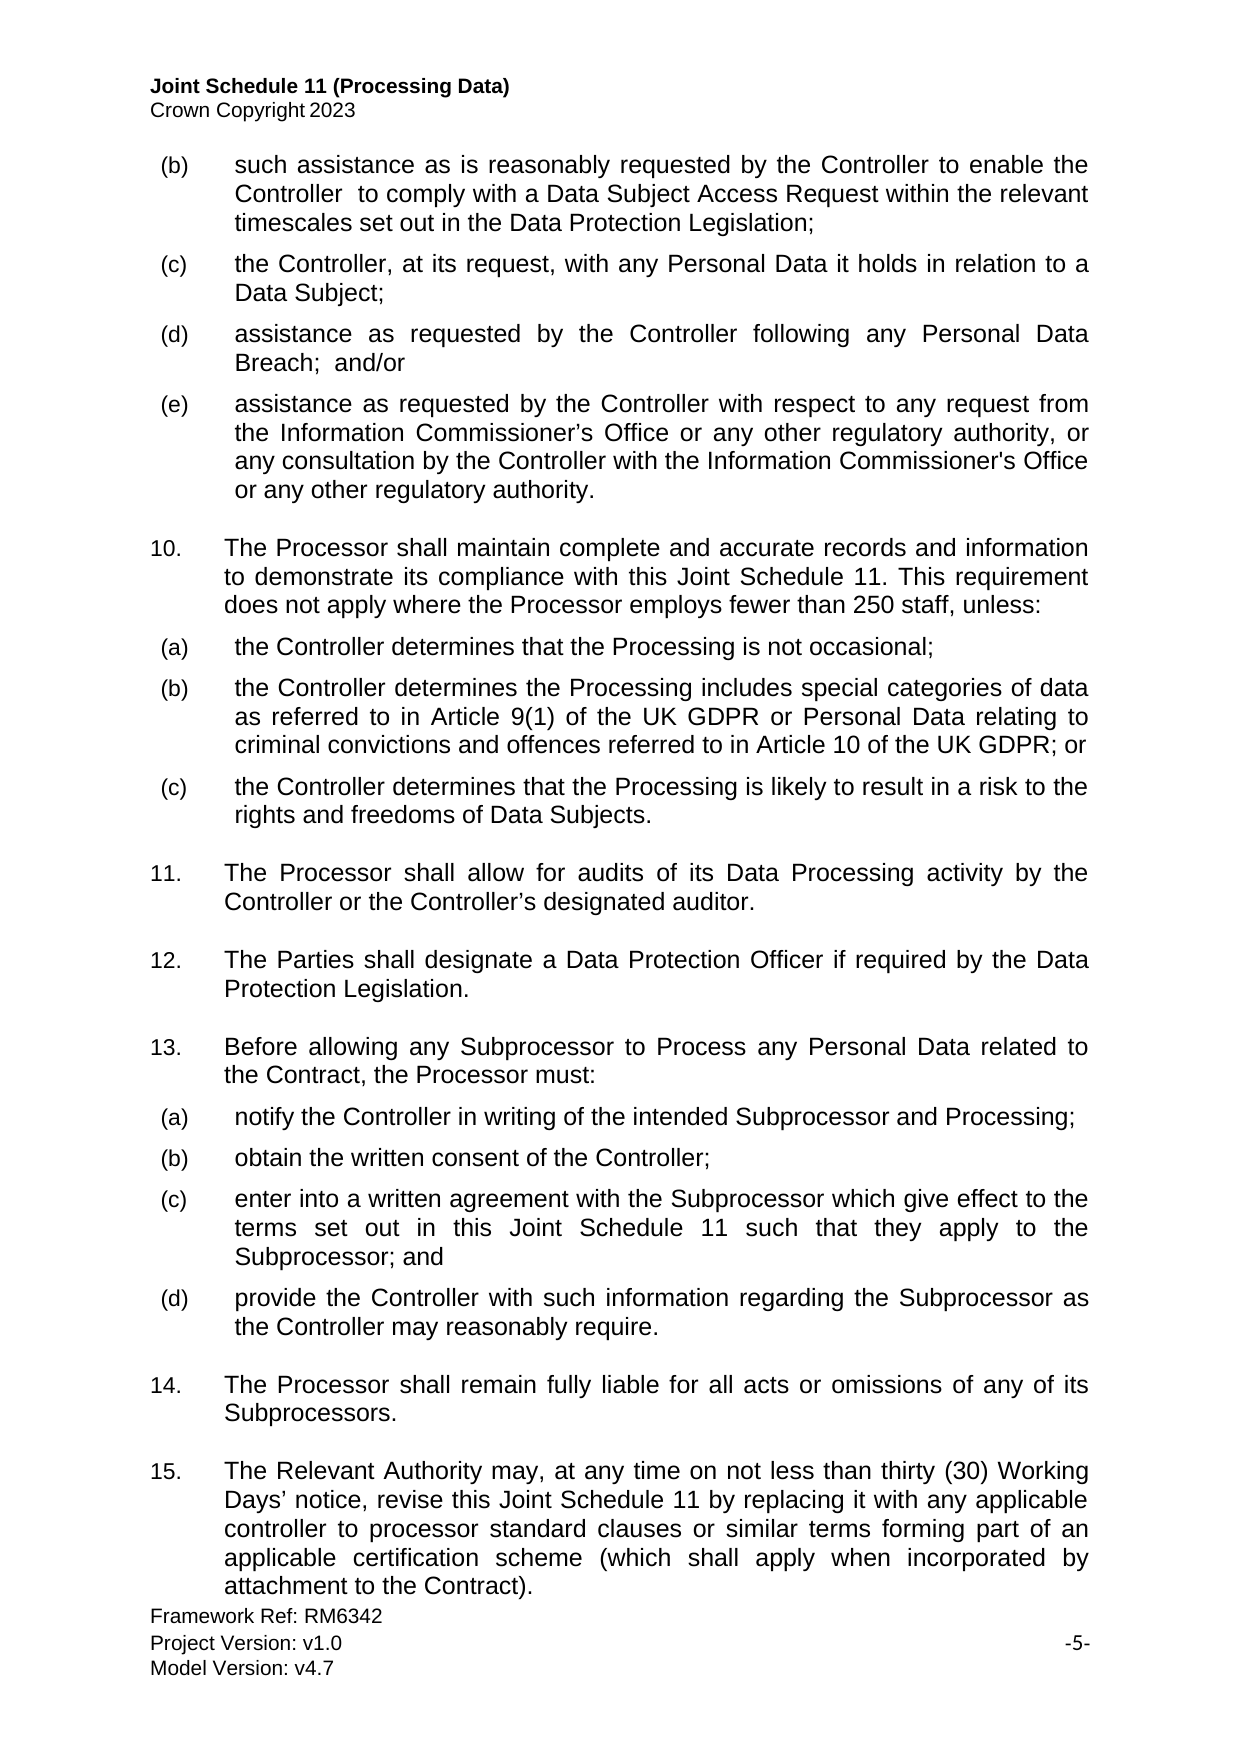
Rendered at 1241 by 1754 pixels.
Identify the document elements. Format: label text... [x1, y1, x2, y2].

list obtain the written consent of the Controller; [160, 1143, 1090, 1172]
list provide the Controller with such information regarding the Subprocessor as the Controller may reasonably require. [160, 1283, 1090, 1340]
list The Processor shall remain fully liable for all acts or omissions of any of its Subprocessors. [150, 1369, 1090, 1427]
list the Controller determines the Processing includes special categories of data as referred to in Article 9(1) of the UK GDPR or Personal Data relating to criminal convictions and offences referred to in Article 10 of the UK GDPR; or [160, 673, 1090, 759]
list assistance as requested by the Controller following any Personal Data Breach; and/or [160, 319, 1090, 376]
list enter into a written agreement with the Subprocessor which give effect to the terms set out in this Joint Schedule 11 such that they apply to the Subprocessor; and [160, 1184, 1090, 1270]
list The Relevant Authority may, at any time on not less than thirty (30) Working Days’ notice, revise this Joint Schedule 11 by replacing it with any applicable controller to processor standard clauses or similar terms forming part of an applicable certification scheme (which shall apply when incorporated by attachment to the Contract). [150, 1456, 1090, 1600]
list The Processor shall allow for audits of its Data Processing activity by the Controller or the Controller’s designated auditor. [150, 858, 1090, 916]
list Before allowing any Subprocessor to Process any Personal Data related to the Contract, the Processor must: [150, 1032, 1090, 1089]
list assistance as requested by the Controller with respect to any request from the Information Commissioner’s Office or any other regulatory authority, or any consultation by the Controller with the Information Commissioner's Office or any other regulatory authority. [160, 389, 1090, 504]
list such assistance as is reasonably requested by the Controller to enable the Controller to comply with a Data Subject Access Request within the relevant timescales set out in the Data Protection Legislation; [160, 150, 1090, 236]
list The Parties shall designate a Data Protection Officer if required by the Data Protection Legislation. [150, 945, 1090, 1002]
list the Controller determines that the Processing is likely to result in a risk to the rights and freedoms of Data Subjects. [160, 772, 1090, 829]
list The Processor shall maintain complete and accurate records and information to demonstrate its compliance with this Joint Schedule 11. This requirement does not apply where the Processor employs fewer than 250 staff, unless: [150, 533, 1090, 619]
list notify the Controller in writing of the intended Subprocessor and Processing; [160, 1102, 1090, 1130]
list the Controller determines that the Processing is not occasional; [160, 632, 1090, 660]
list the Controller, at its request, with any Personal Data it holds in relation to a Data Subject; [160, 249, 1090, 306]
